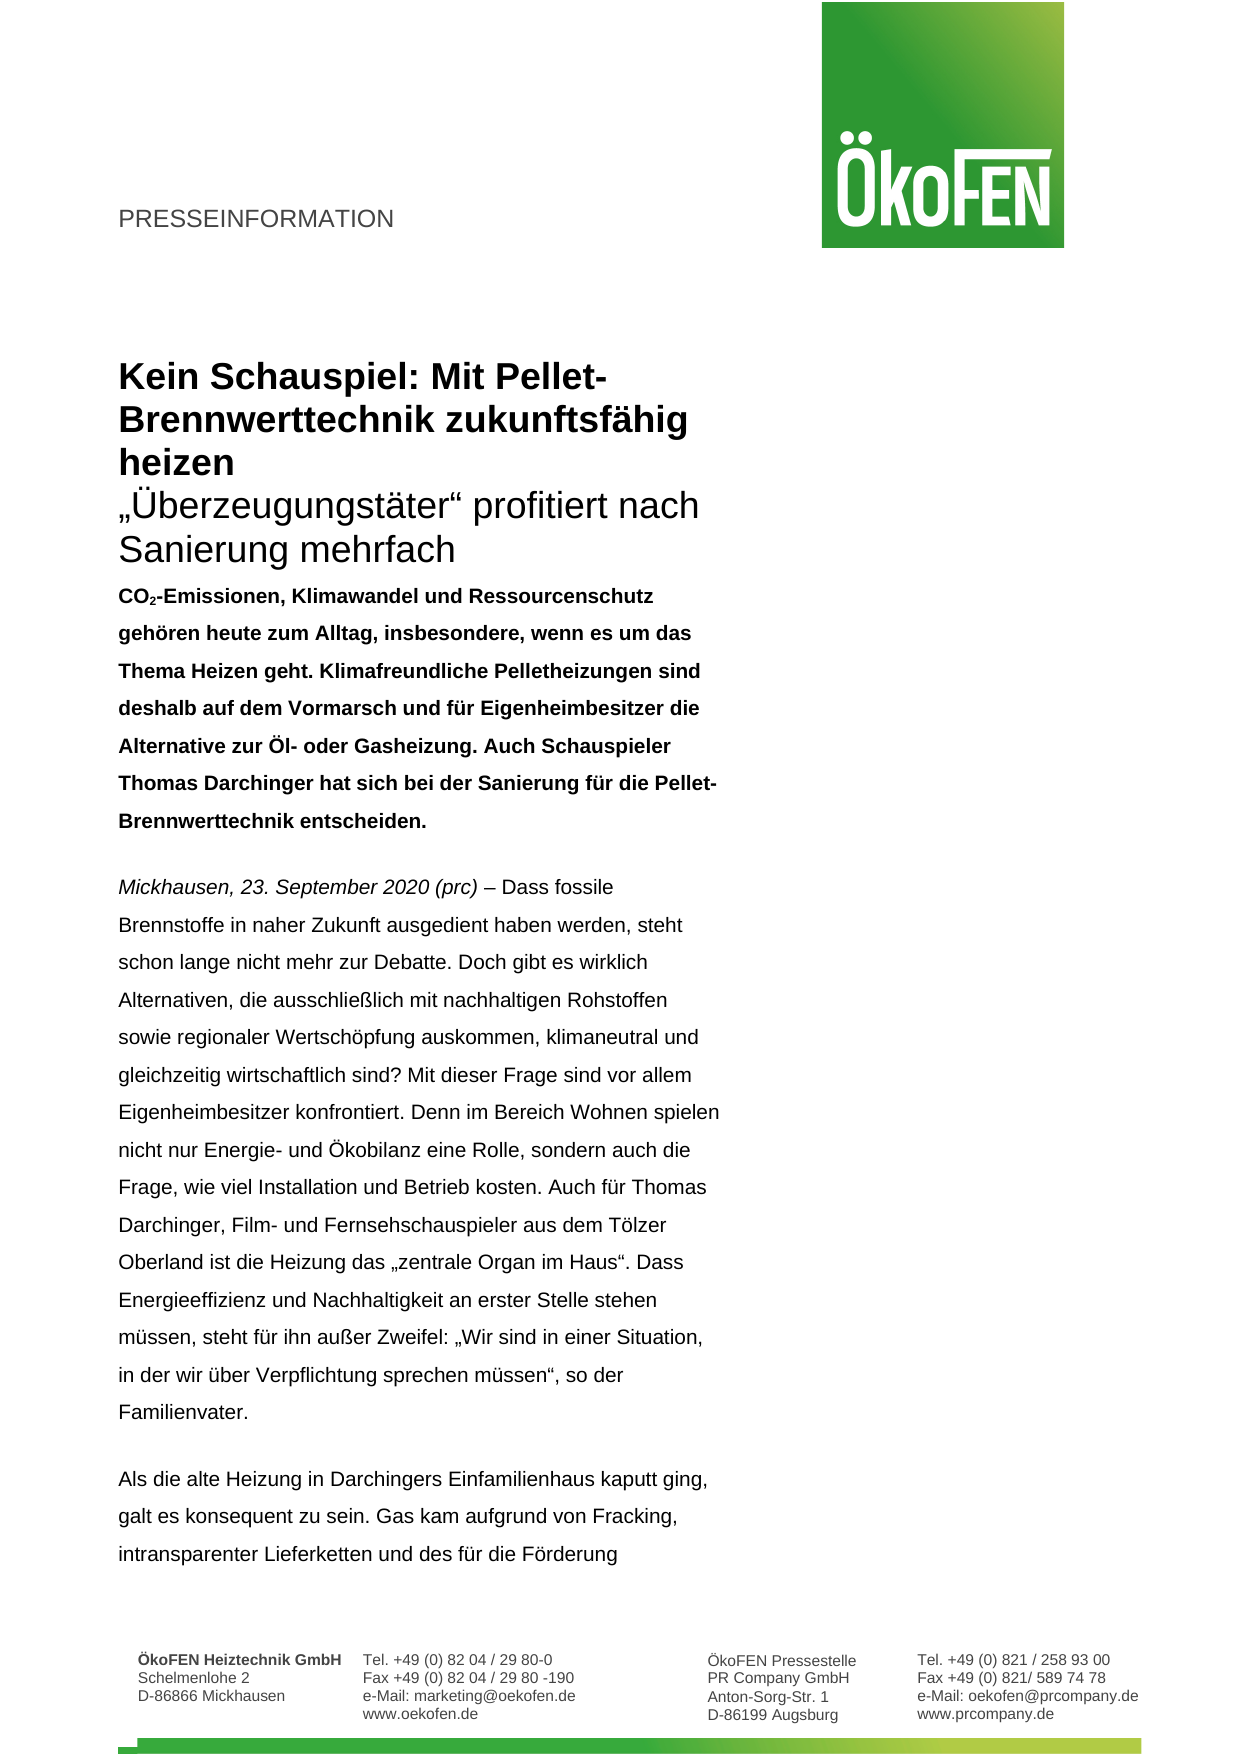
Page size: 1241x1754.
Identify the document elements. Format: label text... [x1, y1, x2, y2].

picture [118, 1738, 1142, 1754]
text CO2-Emissionen, Klimawandel und Ressourcenschutz gehören heute zum Alltag, insbesondere, wenn es um das Thema Heizen geht. Klimafreundliche Pelletheizungen sind deshalb auf dem Vormarsch und für Eigenheimbesitzer die Alternative zur Öl- oder Gasheizung. Auch Schauspieler Thomas Darchinger hat sich bei der Sanierung für die Pellet-Brennwerttechnik entscheiden. [118, 570, 723, 832]
text Kein Schauspiel: Mit Pellet-Brennwerttechnik zukunftsfähig heizen [118, 354, 723, 484]
picture [820, 2, 1064, 246]
text „Überzeugungstäter“ profitiert nach Sanierung mehrfach [118, 484, 723, 570]
text Mickhausen, 23. September 2020 (prc) – Dass fossile Brennstoffe in naher Zukunft ausgedient haben werden, steht schon lange nicht mehr zur Debatte. Doch gibt es wirklich Alternativen, die ausschließlich mit nachhaltigen Rohstoffen sowie regionaler Wertschöpfung auskommen, klimaneutral und gleichzeitig wirtschaftlich sind? Mit dieser Frage sind vor allem Eigenheimbesitzer konfrontiert. Denn im Bereich Wohnen spielen nicht nur Energie- und Ökobilanz eine Rolle, sondern auch die Frage, wie viel Installation und Betrieb kosten. Auch für Thomas Darchinger, Film- und Fernsehschauspieler aus dem Tölzer Oberland ist die Heizung das „zentrale Organ im Haus“. Dass Energieeffizienz und Nachhaltigkeit an erster Stelle stehen müssen, steht für ihn außer Zweifel: „Wir sind in einer Situation, in der wir über Verpflichtung sprechen müssen“, so der Familienvater. [118, 862, 723, 1424]
